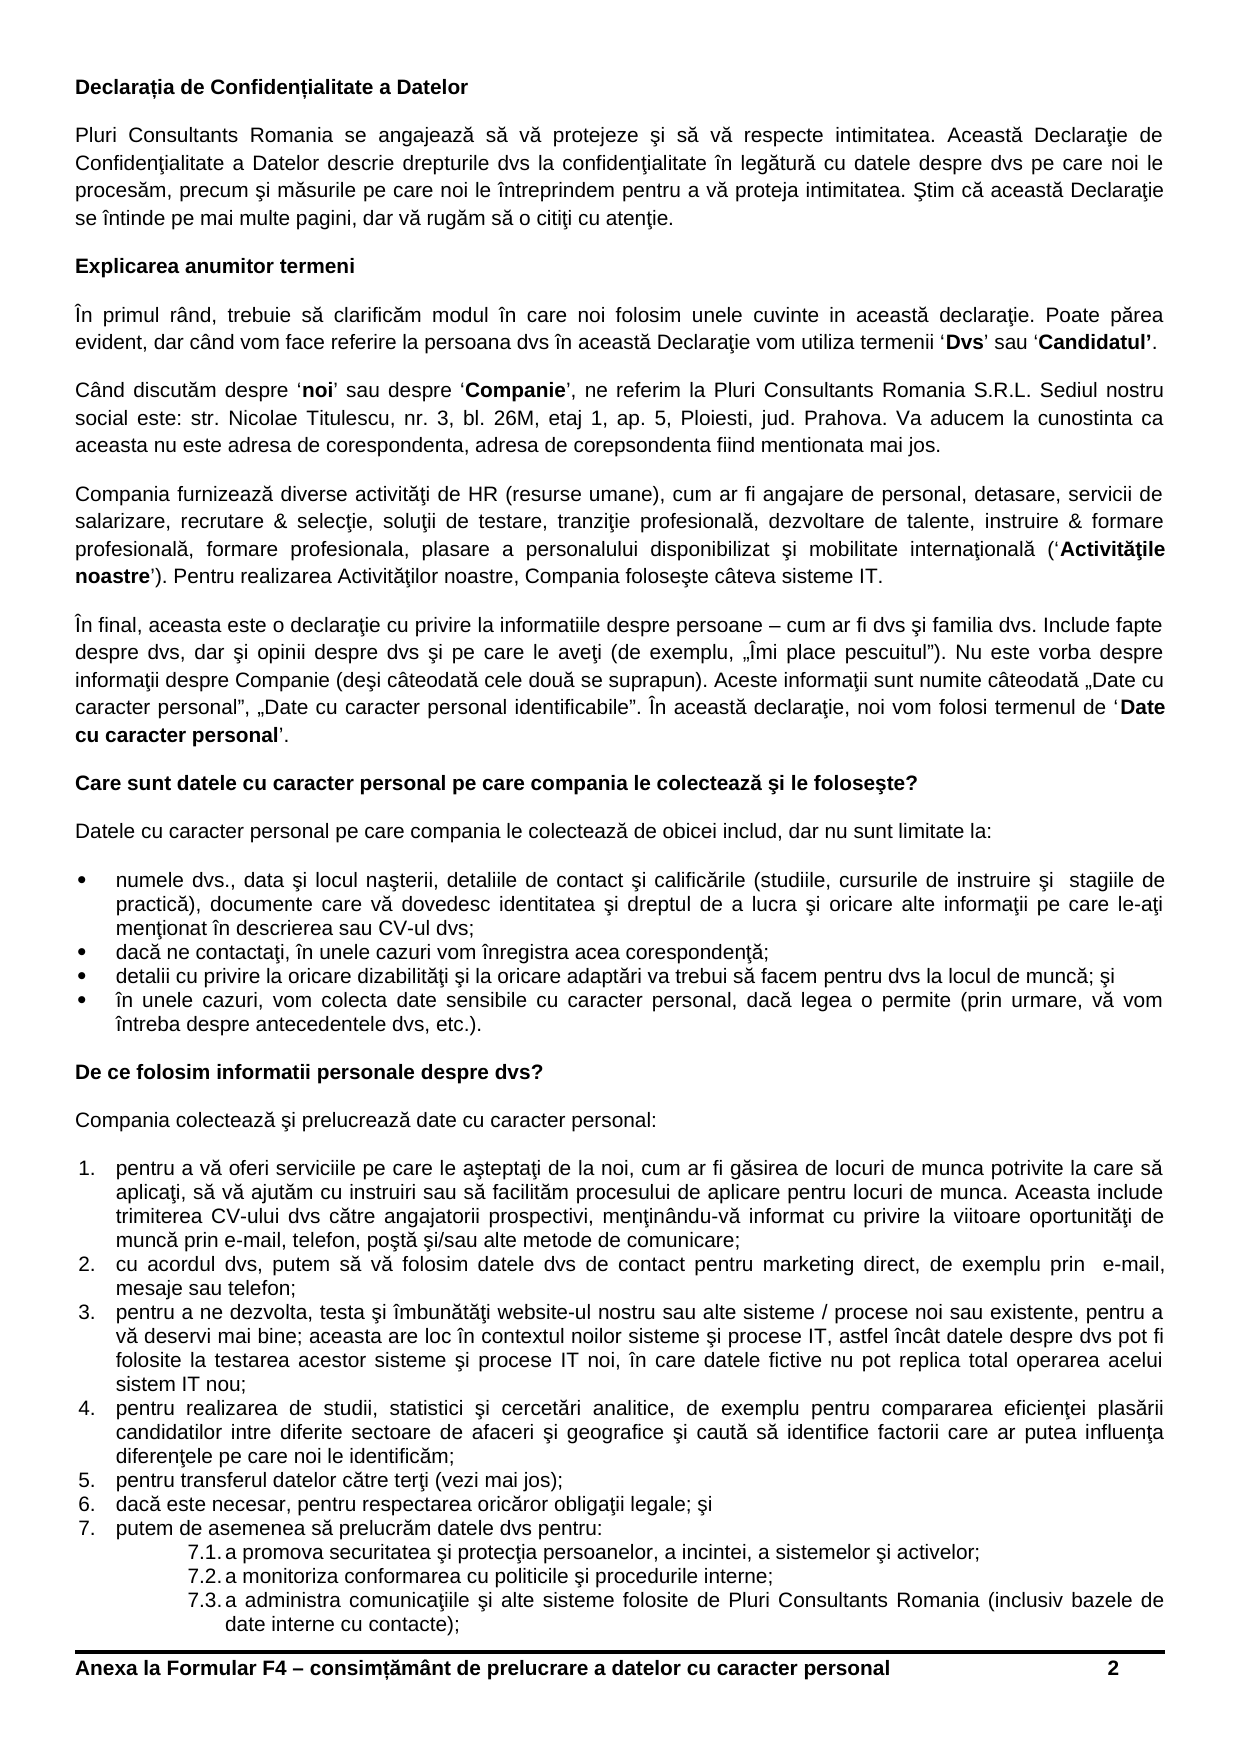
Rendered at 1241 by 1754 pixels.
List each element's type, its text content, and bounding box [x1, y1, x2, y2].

list dacă este necesar, pentru respectarea oricăror obligaţii legale; şi [78, 1492, 1165, 1516]
text De ce folosim informatii personale despre dvs? [75, 1059, 1165, 1083]
list a administra comunicaţiile şi alte sisteme folosite de Pluri Consultants Romania (inclusiv bazele de date interne cu contacte); [187, 1587, 1165, 1635]
text Compania furnizează diverse activităţi de HR (resurse umane), cum ar fi angajare de personal, detasare, servicii de salarizare, recrutare & selecţie, soluţii de testare, tranziţie profesională, dezvoltare de talente, instruire & formare profesională, formare profesionala, plasare a personalului disponibilizat şi mobilitate internaţională (‘Activităţile noastre’). Pentru realizarea Activităţilor noastre, Compania foloseşte câteva sisteme IT. [75, 482, 1165, 588]
list detalii cu privire la oricare dizabilităţi şi la oricare adaptări va trebui să facem pentru dvs la locul de muncă; şi [78, 963, 1165, 988]
text Declarația de Confidențialitate a Datelor [75, 75, 1165, 99]
text Explicarea anumitor termeni [75, 254, 1165, 278]
list putem de asemenea să prelucrăm datele dvs pentru: [78, 1516, 1165, 1539]
list pentru realizarea de studii, statistici şi cercetări analitice, de exemplu pentru compararea eficienţei plasării candidatilor intre diferite sectoare de afaceri şi geografice şi caută să identifice factorii care ar putea influenţa diferenţele pe care noi le identificăm; [78, 1396, 1165, 1468]
list dacă ne contactaţi, în unele cazuri vom înregistra acea corespondenţă; [78, 939, 1165, 963]
list numele dvs., data şi locul naşterii, detaliile de contact şi calificările (studiile, cursurile de instruire şi stagiile de practică), documente care vă dovedesc identitatea şi dreptul de a lucra şi oricare alte informaţii pe care le-aţi menţionat în descrierea sau CV-ul dvs; [78, 867, 1165, 939]
text Compania colectează şi prelucrează date cu caracter personal: [75, 1108, 1165, 1132]
list cu acordul dvs, putem să vă folosim datele dvs de contact pentru marketing direct, de exemplu prin e-mail, mesaje sau telefon; [78, 1252, 1165, 1300]
list a monitoriza conformarea cu politicile şi procedurile interne; [187, 1563, 1165, 1587]
text Datele cu caracter personal pe care compania le colectează de obicei includ, dar nu sunt limitate la: [75, 819, 1165, 843]
list pentru transferul datelor către terţi (vezi mai jos); [78, 1468, 1165, 1492]
text Pluri Consultants Romania se angajează să vă protejeze şi să vă respecte intimitatea. Această Declaraţie de Confidenţialitate a Datelor descrie drepturile dvs la confidenţialitate în legătură cu datele despre dvs pe care noi le procesăm, precum şi măsurile pe care noi le întreprindem pentru a vă proteja intimitatea. Ştim că această Declaraţie se întinde pe mai multe pagini, dar vă rugăm să o citiţi cu atenţie. [75, 123, 1165, 230]
text Care sunt datele cu caracter personal pe care compania le colectează şi le foloseşte? [75, 771, 1165, 795]
text În primul rând, trebuie să clarificăm modul în care noi folosim unele cuvinte in această declaraţie. Poate părea evident, dar când vom face referire la persoana dvs în această Declaraţie vom utiliza termenii ‘Dvs’ sau ‘Candidatul’. [75, 302, 1165, 354]
text În final, aceasta este o declaraţie cu privire la informatiile despre persoane – cum ar fi dvs şi familia dvs. Include fapte despre dvs, dar şi opinii despre dvs şi pe care le aveţi (de exemplu, „Îmi place pescuitul”). Nu este vorba despre informaţii despre Companie (deşi câteodată cele două se suprapun). Aceste informaţii sunt numite câteodată „Date cu caracter personal”, „Date cu caracter personal identificabile”. În această declaraţie, noi vom folosi termenul de ‘Date cu caracter personal’. [75, 612, 1165, 746]
list a promova securitatea şi protecţia persoanelor, a incintei, a sistemelor şi activelor; [187, 1539, 1165, 1563]
list pentru a vă oferi serviciile pe care le aşteptaţi de la noi, cum ar fi găsirea de locuri de munca potrivite la care să aplicaţi, să vă ajutăm cu instruiri sau să facilităm procesului de aplicare pentru locuri de munca. Aceasta include trimiterea CV-ului dvs către angajatorii prospectivi, menţinându-vă informat cu privire la viitoare oportunităţi de muncă prin e-mail, telefon, poştă şi/sau alte metode de comunicare; [78, 1156, 1165, 1252]
text Când discutăm despre ‘noi’ sau despre ‘Companie’, ne referim la Pluri Consultants Romania S.R.L. Sediul nostru social este: str. Nicolae Titulescu, nr. 3, bl. 26M, etaj 1, ap. 5, Ploiesti, jud. Prahova. Va aducem la cunostinta ca aceasta nu este adresa de corespondenta, adresa de corepsondenta fiind mentionata mai jos. [75, 378, 1165, 457]
list în unele cazuri, vom colecta date sensibile cu caracter personal, dacă legea o permite (prin urmare, vă vom întreba despre antecedentele dvs, etc.). [78, 988, 1165, 1036]
list pentru a ne dezvolta, testa şi îmbunătăţi website-ul nostru sau alte sisteme / procese noi sau existente, pentru a vă deservi mai bine; aceasta are loc în contextul noilor sisteme şi procese IT, astfel încât datele despre dvs pot fi folosite la testarea acestor sisteme şi procese IT noi, în care datele fictive nu pot replica total operarea acelui sistem IT nou; [78, 1300, 1165, 1396]
